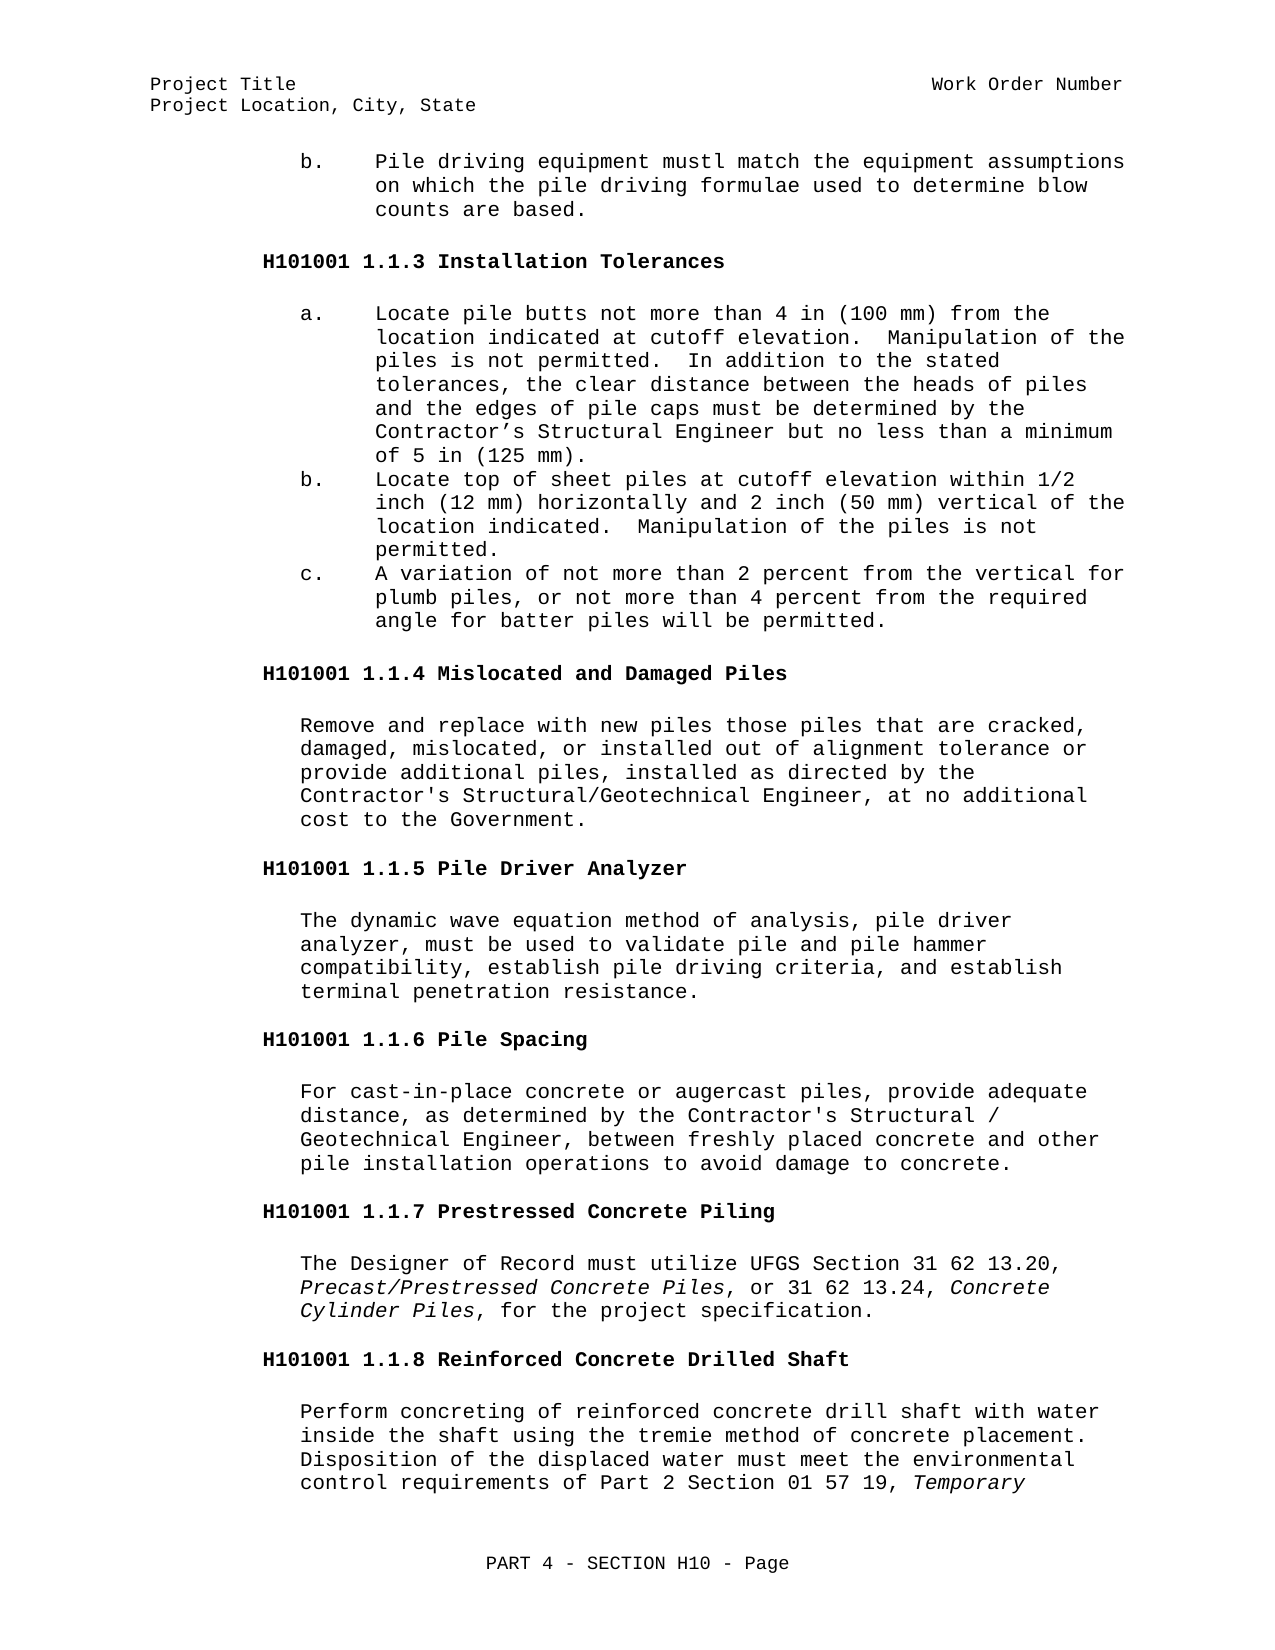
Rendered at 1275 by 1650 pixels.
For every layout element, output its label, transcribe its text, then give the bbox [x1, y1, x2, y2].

text b. Pile driving equipment mustl match the equipment assumptions on which the pile driving formulae used to determine blow counts are based. [300, 152, 1125, 222]
text a. Locate pile butts not more than 4 in (100 mm) from the location indicated at cutoff elevation. Manipulation of the piles is not permitted. In addition to the stated tolerances, the clear distance between the heads of piles and the edges of pile caps must be determined by the Contractor’s Structural Engineer but no less than a minimum of 5 in (125 mm). [300, 303, 1125, 468]
text For cast-in-place concrete or augercast piles, provide adequate distance, as determined by the Contractor's Structural / Geotechnical Engineer, between freshly placed concrete and other pile installation operations to avoid damage to concrete. [300, 1082, 1125, 1176]
text H101001 1.1.6 Pile Spacing [225, 1029, 1125, 1053]
text Remove and replace with new piles those piles that are cracked, damaged, mislocated, or installed out of alignment tolerance or provide additional piles, installed as directed by the Contractor's Structural/Geotechnical Engineer, at no additional cost to the Government. [300, 714, 1125, 833]
text H101001 1.1.3 Installation Tolerances [225, 251, 1125, 274]
text H101001 1.1.5 Pile Driver Analyzer [225, 858, 1125, 881]
text H101001 1.1.4 Mislocated and Damaged Piles [225, 662, 1125, 686]
text The Designer of Record must utilize UFGS Section 31 62 13.20, Precast/Prestressed Concrete Piles, or 31 62 13.24, Concrete Cylinder Piles, for the project specification. [300, 1253, 1125, 1324]
text The dynamic wave equation method of analysis, pile driver analyzer, must be used to validate pile and pile hammer compatibility, establish pile driving criteria, and establish terminal penetration resistance. [300, 910, 1125, 1004]
text H101001 1.1.8 Reinforced Concrete Drilled Shaft [225, 1349, 1125, 1373]
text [300, 1401, 1125, 1496]
text b. Locate top of sheet piles at cutoff elevation within 1/2 inch (12 mm) horizontally and 2 inch (50 mm) vertical of the location indicated. Manipulation of the piles is not permitted. [300, 468, 1125, 563]
text c. A variation of not more than 2 percent from the vertical for plumb piles, or not more than 4 percent from the required angle for batter piles will be permitted. [300, 563, 1125, 634]
text H101001 1.1.7 Prestressed Concrete Piling [225, 1201, 1125, 1225]
